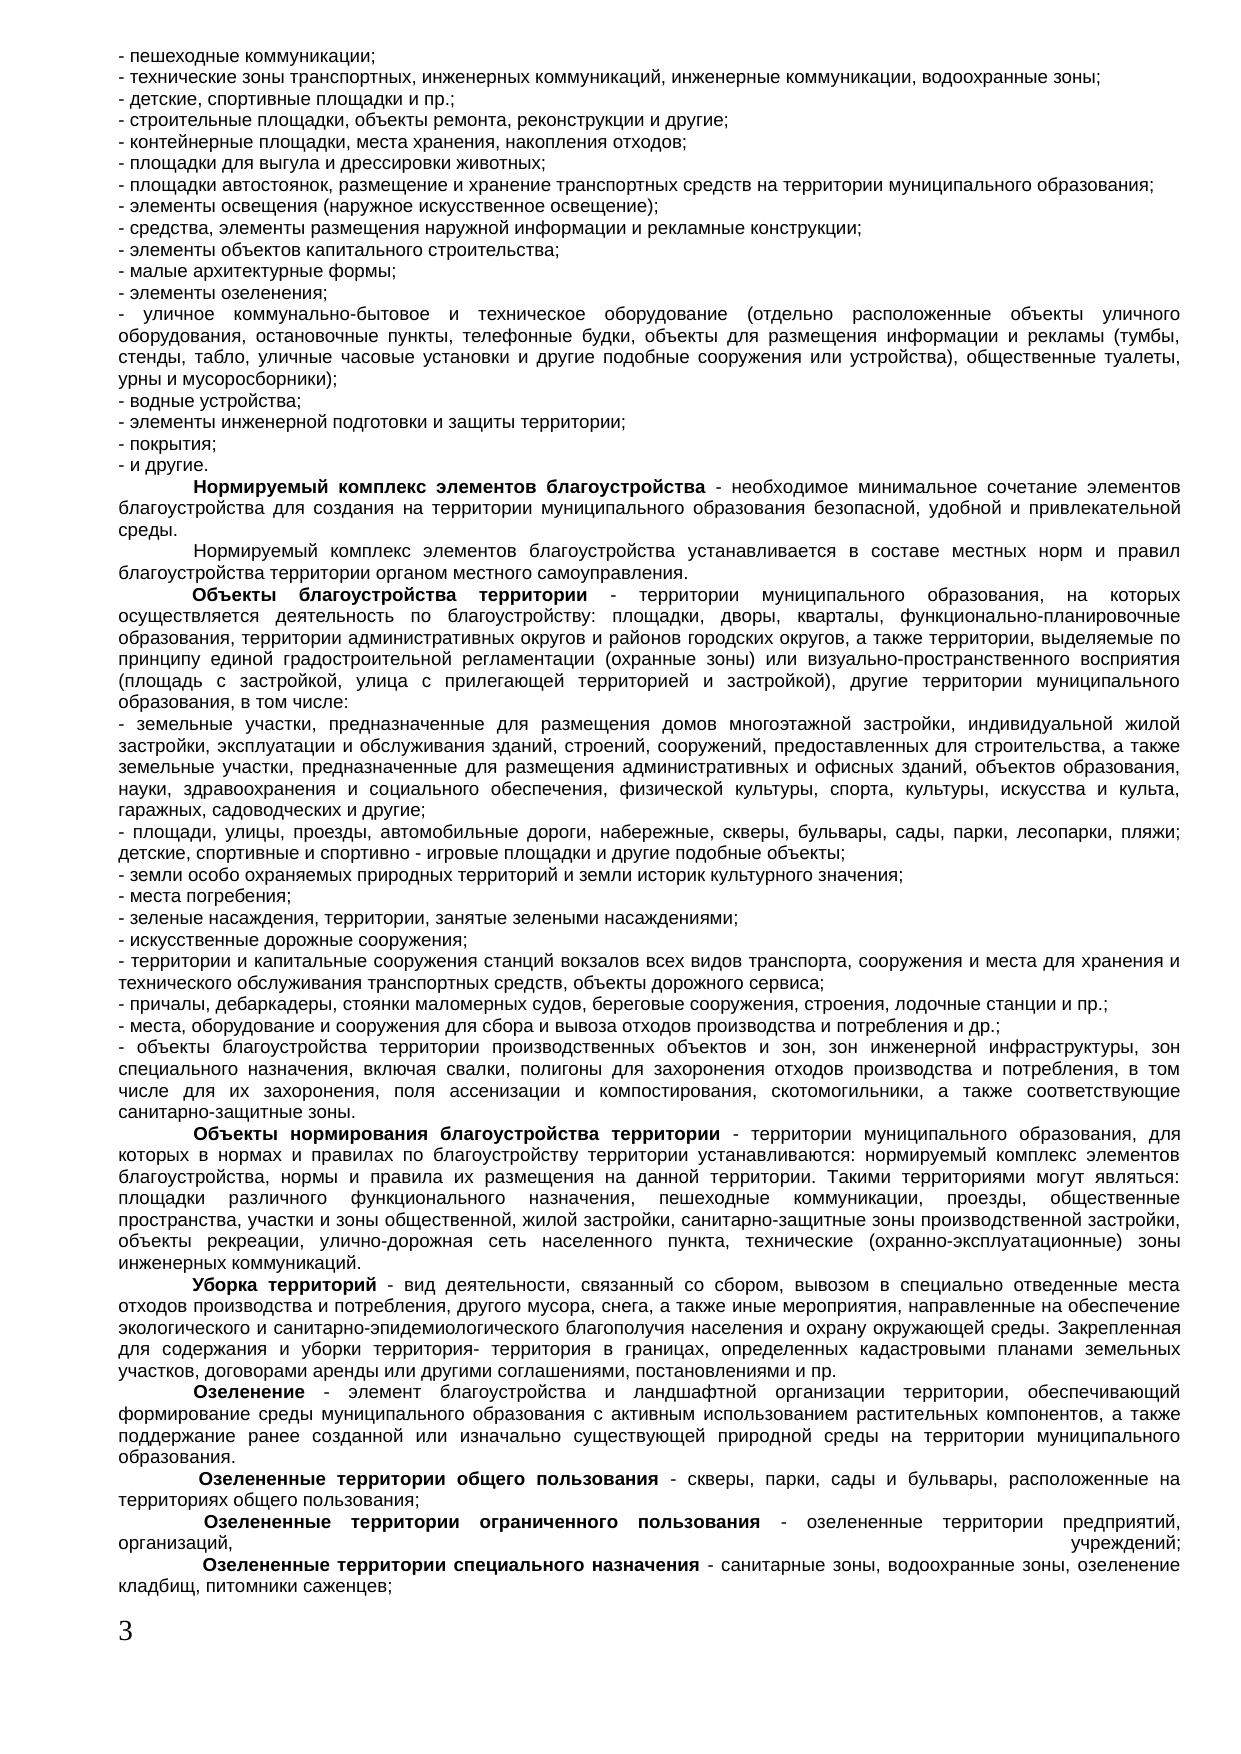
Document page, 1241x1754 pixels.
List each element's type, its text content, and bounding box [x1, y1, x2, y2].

text - элементы озеленения; [118, 282, 1181, 303]
text Озеленение - элемент благоустройства и ландшафтной организации территории, обеспечивающий формирование среды муниципального образования с активным использованием растительных компонентов, а также поддержание ранее созданной или изначально существующей природной среды на территории муниципального образования. [118, 1381, 1181, 1467]
text Нормируемый комплекс элементов благоустройства - необходимое минимальное сочетание элементов благоустройства для создания на территории муниципального образования безопасной, удобной и привлекательной среды. [118, 476, 1181, 540]
text - площадки для выгула и дрессировки животных; [118, 152, 1181, 174]
text Озелененные территории общего пользования - скверы, парки, сады и бульвары, расположенные на территориях общего пользования; [118, 1467, 1181, 1511]
text Объекты нормирования благоустройства территории - территории муниципального образования, для которых в нормах и правилах по благоустройству территории устанавливаются: нормируемый комплекс элементов благоустройства, нормы и правила их размещения на данной территории. Такими территориями могут являться: площадки различного функционального назначения, пешеходные коммуникации, проезды, общественные пространства, участки и зоны общественной, жилой застройки, санитарно-защитные зоны производственной застройки, объекты рекреации, улично-дорожная сеть населенного пункта, технические (охранно-эксплуатационные) зоны инженерных коммуникаций. [118, 1122, 1181, 1273]
text - уличное коммунально-бытовое и техническое оборудование (отдельно расположенные объекты уличного оборудования, остановочные пункты, телефонные будки, объекты для размещения информации и рекламы (тумбы, стенды, табло, уличные часовые установки и другие подобные сооружения или устройства), общественные туалеты, урны и мусоросборники); [118, 303, 1181, 389]
text - объекты благоустройства территории производственных объектов и зон, зон инженерной инфраструктуры, зон специального назначения, включая свалки, полигоны для захоронения отходов производства и потребления, в том числе для их захоронения, поля ассенизации и компостирования, скотомогильники, а также соответствующие санитарно-защитные зоны. [118, 1036, 1181, 1122]
text Уборка территорий - вид деятельности, связанный со сбором, вывозом в специально отведенные места отходов производства и потребления, другого мусора, снега, а также иные мероприятия, направленные на обеспечение экологического и санитарно-эпидемиологического благополучия населения и охрану окружающей среды. Закрепленная для содержания и уборки территория- территория в границах, определенных кадастровыми планами земельных участков, договорами аренды или другими соглашениями, постановлениями и пр. [118, 1273, 1181, 1381]
text Объекты благоустройства территории - территории муниципального образования, на которых осуществляется деятельность по благоустройству: площадки, дворы, кварталы, функционально-планировочные образования, территории административных округов и районов городских округов, а также территории, выделяемые по принципу единой градостроительной регламентации (охранные зоны) или визуально-пространственного восприятия (площадь с застройкой, улица с прилегающей территорией и застройкой), другие территории муниципального образования, в том числе: [118, 583, 1181, 713]
text - зеленые насаждения, территории, занятые зелеными насаждениями; [118, 907, 1181, 928]
text - малые архитектурные формы; [118, 260, 1181, 282]
text - места, оборудование и сооружения для сбора и вывоза отходов производства и потребления и др.; [118, 1015, 1181, 1036]
text - технические зоны транспортных, инженерных коммуникаций, инженерные коммуникации, водоохранные зоны; [118, 66, 1181, 87]
text - территории и капитальные сооружения станций вокзалов всех видов транспорта, сооружения и места для хранения и технического обслуживания транспортных средств, объекты дорожного сервиса; [118, 950, 1181, 993]
text - элементы инженерной подготовки и защиты территории; [118, 411, 1181, 432]
text Озелененные территории ограниченного пользования - озелененные территории предприятий, организаций, учреждений; Озелененные территории специального назначения - санитарные зоны, водоохранные зоны, озеленение кладбищ, питомники саженцев; [118, 1511, 1181, 1597]
text - элементы объектов капитального строительства; [118, 238, 1181, 260]
text - площадки автостоянок, размещение и хранение транспортных средств на территории муниципального образования; [118, 174, 1181, 195]
text - искусственные дорожные сооружения; [118, 928, 1181, 950]
text - места погребения; [118, 885, 1181, 907]
text - строительные площадки, объекты ремонта, реконструкции и другие; [118, 109, 1181, 131]
text - земельные участки, предназначенные для размещения домов многоэтажной застройки, индивидуальной жилой застройки, эксплуатации и обслуживания зданий, строений, сооружений, предоставленных для строительства, а также земельные участки, предназначенные для размещения административных и офисных зданий, объектов образования, науки, здравоохранения и социального обеспечения, физической культуры, спорта, культуры, искусства и культа, гаражных, садоводческих и другие; [118, 713, 1181, 821]
text - элементы освещения (наружное искусственное освещение); [118, 195, 1181, 217]
text - причалы, дебаркадеры, стоянки маломерных судов, береговые сооружения, строения, лодочные станции и пр.; [118, 993, 1181, 1015]
text - контейнерные площадки, места хранения, накопления отходов; [118, 131, 1181, 152]
text - пешеходные коммуникации; [118, 44, 1181, 66]
text Нормируемый комплекс элементов благоустройства устанавливается в составе местных норм и правил благоустройства территории органом местного самоуправления. [118, 540, 1181, 583]
text - детские, спортивные площадки и пр.; [118, 87, 1181, 109]
text - покрытия; [118, 432, 1181, 454]
text - земли особо охраняемых природных территорий и земли историк культурного значения; [118, 864, 1181, 885]
text - средства, элементы размещения наружной информации и рекламные конструкции; [118, 217, 1181, 238]
text - площади, улицы, проезды, автомобильные дороги, набережные, скверы, бульвары, сады, парки, лесопарки, пляжи; детские, спортивные и спортивно - игровые площадки и другие подобные объекты; [118, 821, 1181, 864]
text - водные устройства; [118, 389, 1181, 411]
text - и другие. [118, 454, 1181, 476]
